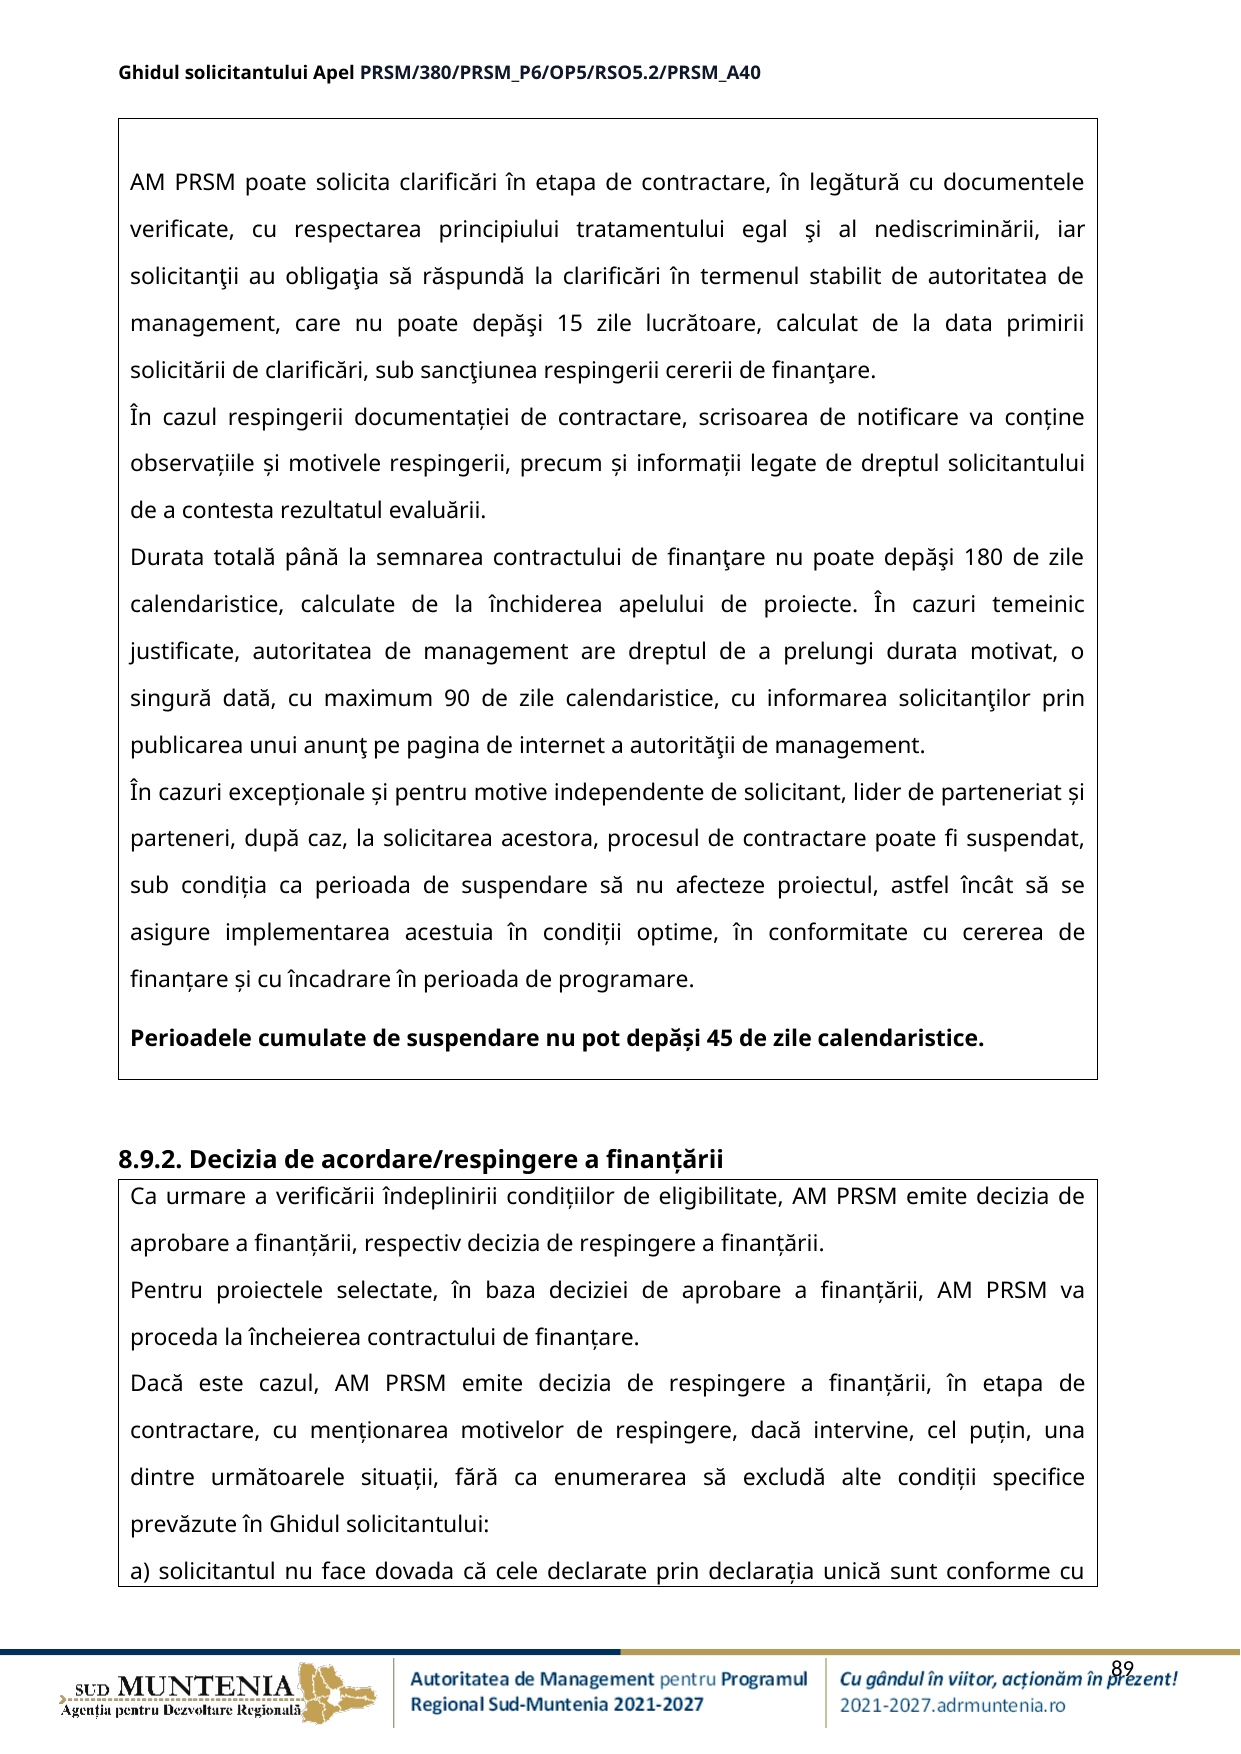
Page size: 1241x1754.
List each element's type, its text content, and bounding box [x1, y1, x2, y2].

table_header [119, 119, 1097, 1079]
subtitle 8.9.2. Decizia de acordare/respingere a finanțării [118, 1142, 1134, 1176]
picture [0, 1649, 1241, 1729]
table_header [119, 1180, 1097, 1586]
